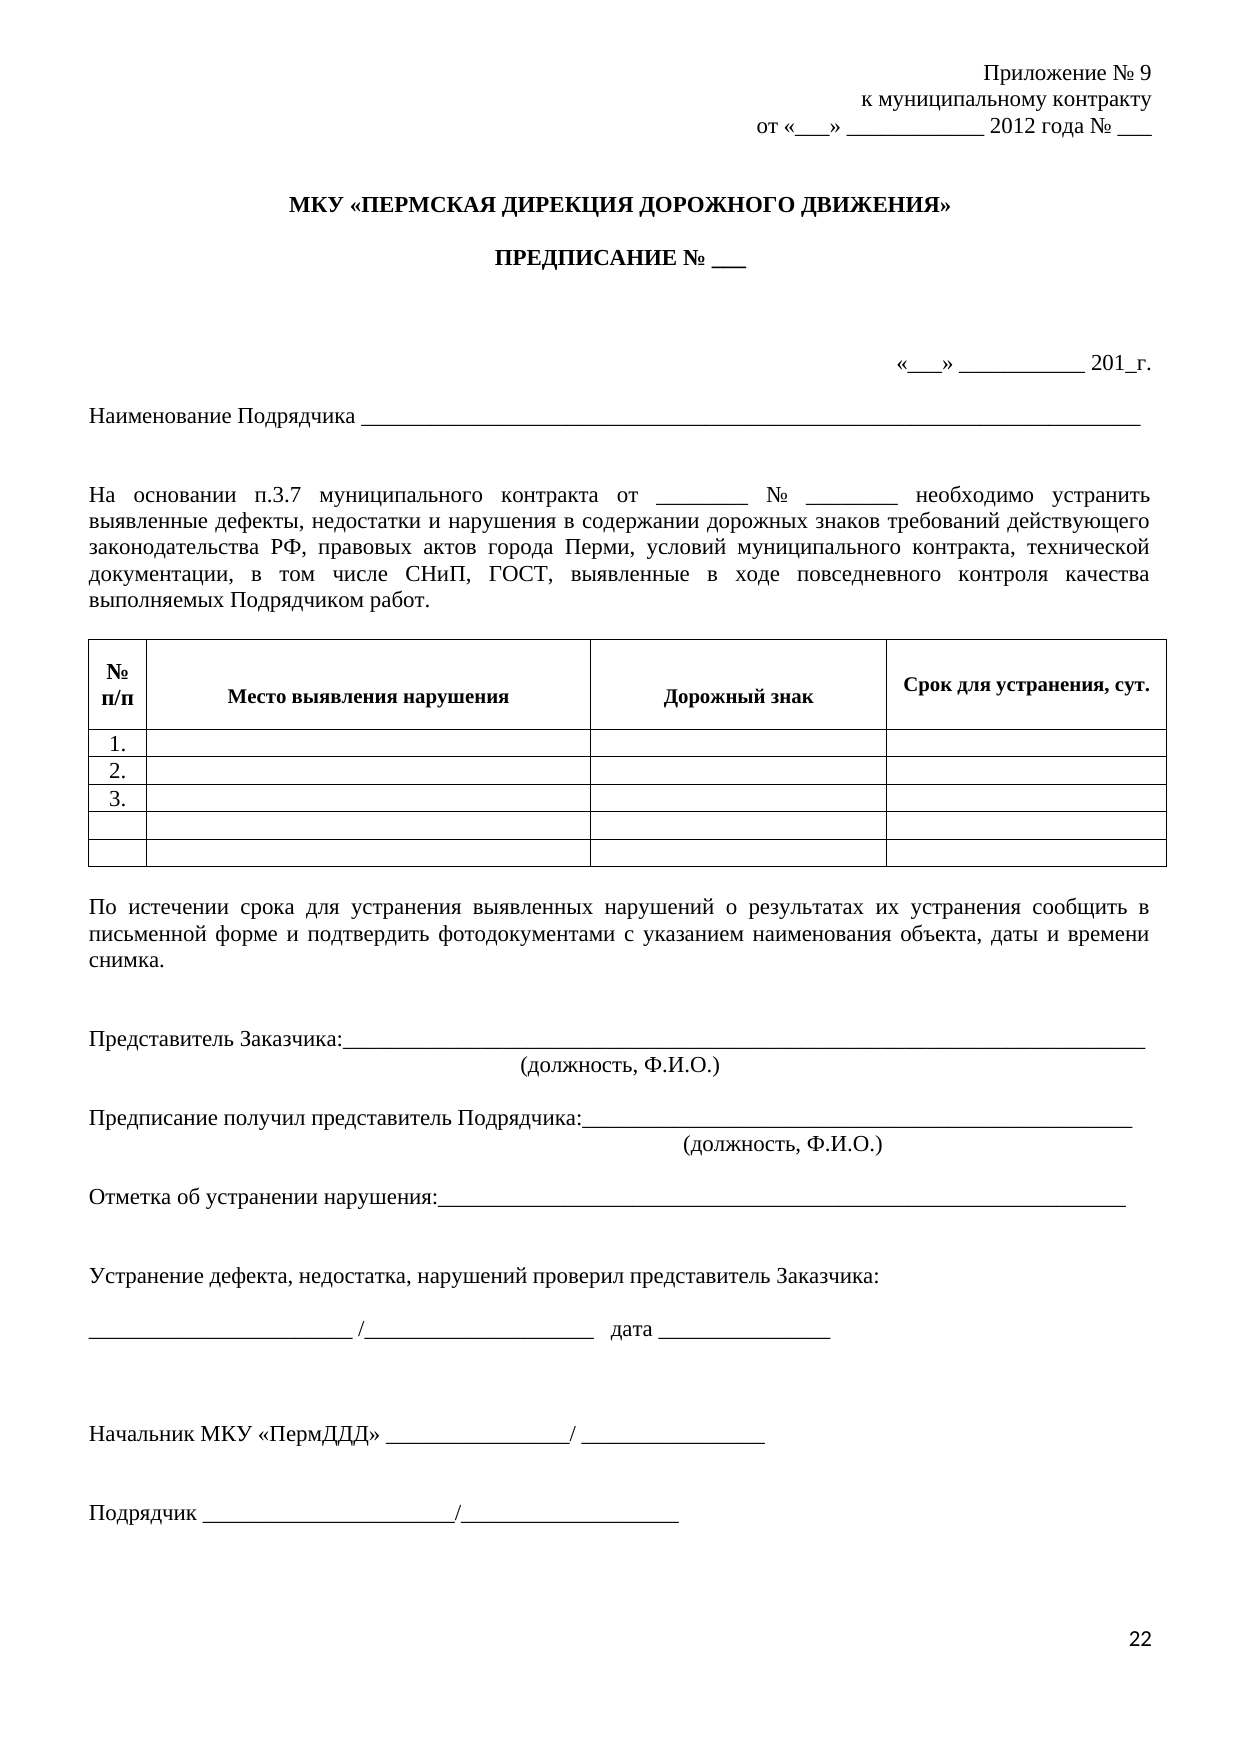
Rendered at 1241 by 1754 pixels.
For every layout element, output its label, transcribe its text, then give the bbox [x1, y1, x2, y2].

text Представитель Заказчика:______________________________________________________________________ [89, 1025, 1152, 1051]
table_cell [887, 840, 1166, 866]
text По истечении срока для устранения выявленных нарушений о результатах их устранения сообщить в письменной форме и подтвердить фотодокументами с указанием наименования объекта, даты и времени снимка. [89, 893, 1152, 972]
table_header № п/п [89, 640, 146, 729]
table_cell [591, 757, 886, 784]
table_header Дорожный знак [591, 640, 886, 729]
table_cell [887, 730, 1166, 756]
text Приложение № 9 [89, 59, 1152, 85]
text ПРЕДПИСАНИЕ № ___ [89, 243, 1152, 270]
text Начальник МКУ «ПермДДД» ________________/ ________________ [89, 1420, 1152, 1447]
text Наименование Подрядчика ____________________________________________________________________ [89, 402, 1152, 428]
table_cell [147, 730, 590, 756]
text МКУ «ПЕРМСКАЯ ДИРЕКЦИЯ ДОРОЖНОГО ДВИЖЕНИЯ» [89, 191, 1152, 217]
table_cell [887, 757, 1166, 784]
table_cell [89, 812, 146, 838]
table_cell [591, 785, 886, 811]
text от «___» ____________ 2012 года № ___ [89, 112, 1152, 138]
table_cell [591, 730, 886, 756]
table_cell 3. [89, 785, 146, 811]
table_header Место выявления нарушения [147, 640, 590, 729]
table_cell [147, 812, 590, 838]
text (должность, Ф.И.О.) [89, 1051, 1152, 1078]
text Устранение дефекта, недостатка, нарушений проверил представитель Заказчика: [89, 1262, 1152, 1288]
text Подрядчик ______________________/___________________ [89, 1499, 1152, 1526]
text «___» ___________ 201_г. [389, 349, 1152, 375]
text На основании п.3.7 муниципального контракта от ________ № ________ необходимо устранить выявленные дефекты, недостатки и нарушения в содержании дорожных знаков требований действующего законодательства РФ, правовых актов города Перми, условий муниципального контракта, технической документации, в том числе СНиП, ГОСТ, выявленные в ходе повседневного контроля качества выполняемых Подрядчиком работ. [89, 481, 1152, 612]
table_cell [887, 812, 1166, 838]
text _______________________ /____________________ дата _______________ [89, 1315, 1152, 1341]
table_cell [89, 840, 146, 866]
text к муниципальному контракту [89, 85, 1152, 112]
text Предписание получил представитель Подрядчика:________________________________________________ [89, 1104, 1152, 1130]
table_cell [887, 785, 1166, 811]
table_cell [147, 785, 590, 811]
table_cell [591, 812, 886, 838]
table_cell [147, 840, 590, 866]
table_cell [591, 840, 886, 866]
table_header Срок для устранения, сут. [887, 640, 1166, 729]
table_cell [147, 757, 590, 784]
text (должность, Ф.И.О.) [89, 1130, 1152, 1157]
text Отметка об устранении нарушения:____________________________________________________________ [89, 1183, 1152, 1209]
table_cell 2. [89, 757, 146, 784]
table_cell 1. [89, 730, 146, 756]
